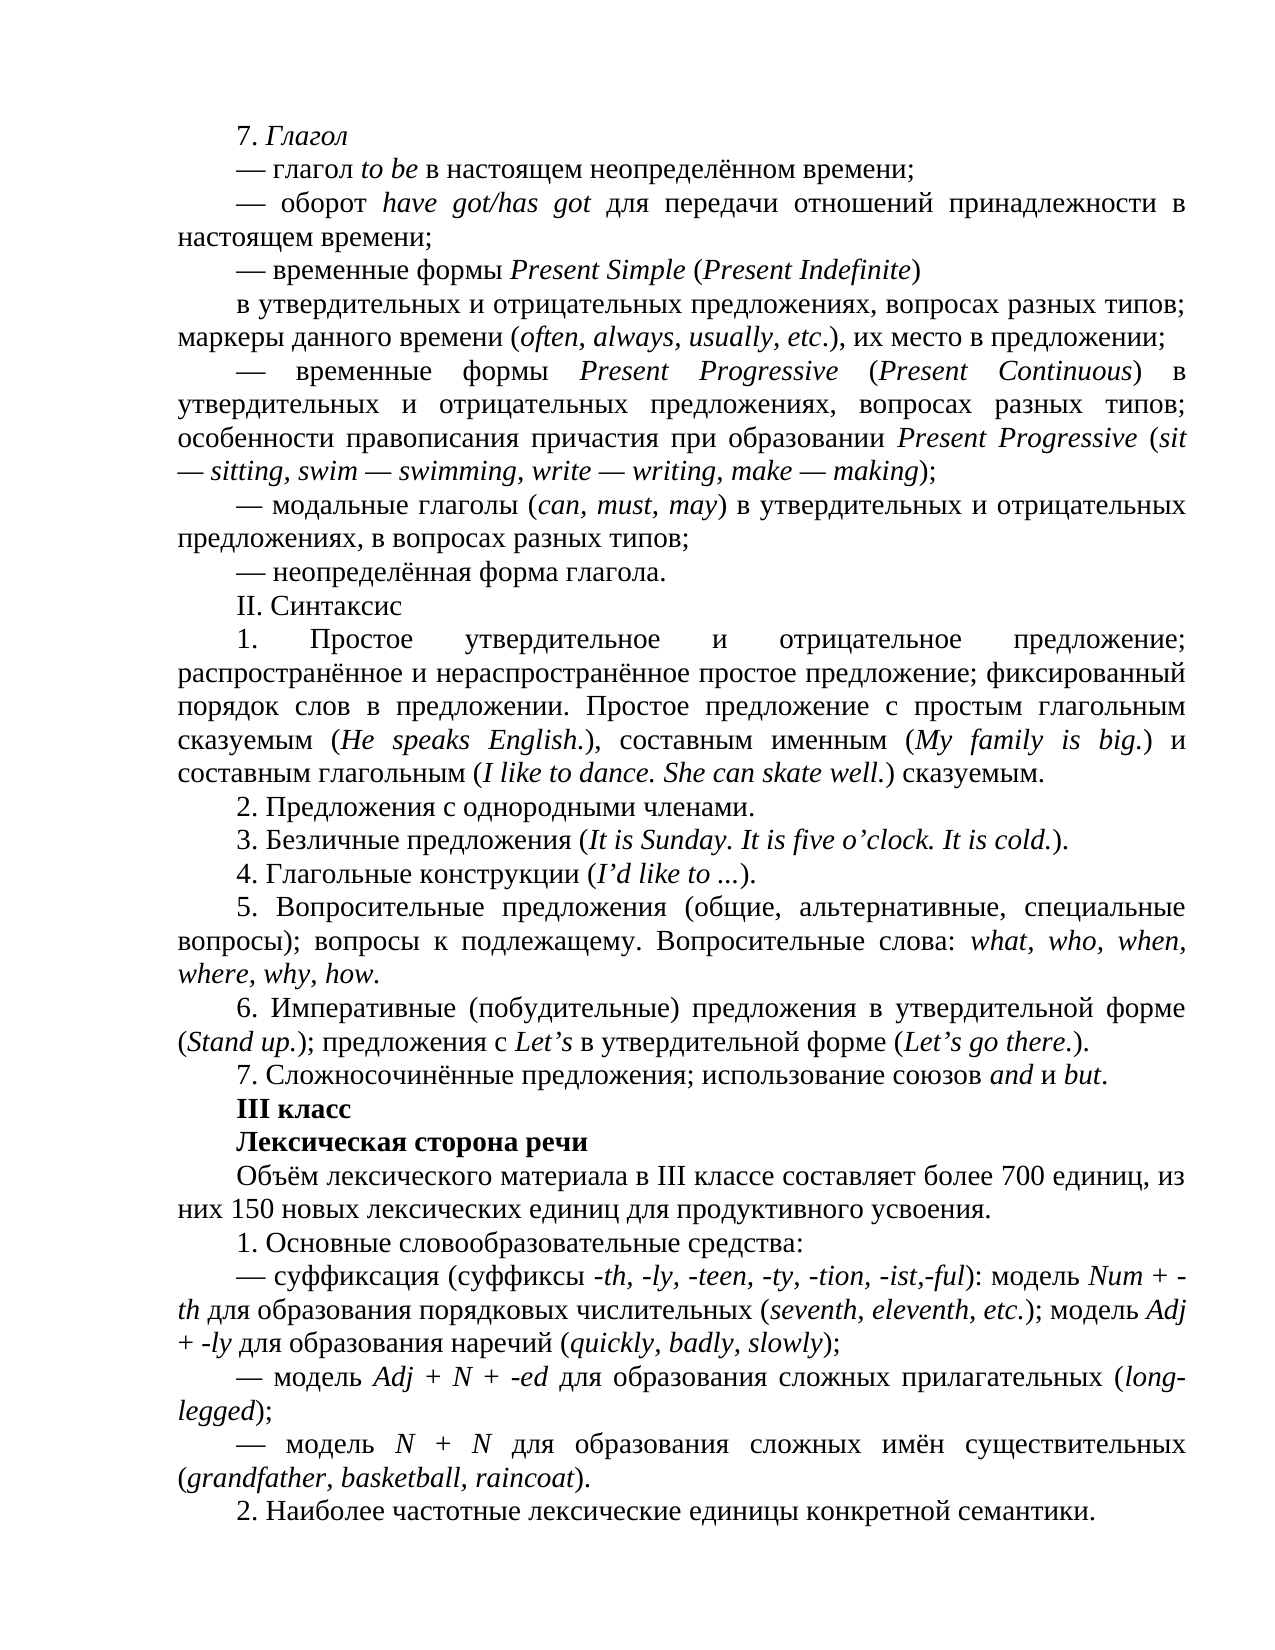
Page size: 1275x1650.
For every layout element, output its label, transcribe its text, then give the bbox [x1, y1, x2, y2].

text III класс [177, 1091, 1186, 1124]
text — временные формы Present Simple (Present Indefinite) [177, 252, 1186, 286]
text — оборот have got/has got для передачи отношений принадлежности в настоящем времени; [177, 185, 1186, 252]
text 4. Глагольные конструкции (I’d like to ...). [177, 856, 1186, 889]
text 5. Вопросительные предложения (общие, альтернативные, специальные вопросы); вопросы к подлежащему. Вопросительные слова: what, who, when, where, why, how. [177, 889, 1186, 990]
text — неопределённая форма глагола. [177, 554, 1186, 588]
text 1. Основные словообразовательные средства: [177, 1225, 1186, 1258]
text — модель N + N для образования сложных имён существительных (grandfather, basketball, raincoat). [177, 1426, 1186, 1493]
text — суффиксация (суффиксы -th, -ly, -teen, -ty, -tion, -ist,-ful): модель Num + -th для образования порядковых числительных (seventh, eleventh, etc.); модель Adj + -ly для образования наречий (quickly, badly, slowly); [177, 1258, 1186, 1359]
text 2. Наиболее частотные лексические единицы конкретной семантики. [177, 1493, 1186, 1527]
text II. Синтаксис [177, 588, 1186, 621]
text — глагол to be в настоящем неопределённом времени; [177, 152, 1186, 185]
text 7. Глагол [177, 118, 1186, 152]
text Лексическая сторона речи [177, 1124, 1186, 1158]
text 3. Безличные предложения (It is Sunday. It is five o’clock. It is cold.). [177, 822, 1186, 856]
text 2. Предложения с однородными членами. [177, 789, 1186, 822]
text 1. Простое утвердительное и отрицательное предложение; распространённое и нераспространённое простое предложение; фиксированный порядок слов в предложении. Простое предложение с простым глагольным сказуемым (Не speaks English.), составным именным (My family is big.) и составным глагольным (I like to dance. She can skate well.) сказуемым. [177, 621, 1186, 789]
text в утвердительных и отрицательных предложениях, вопросах разных типов; маркеры данного времени (often, always, usually, etc.), их место в предложении; [177, 286, 1186, 353]
text — временные формы Present Progressive (Present Continuous) в утвердительных и отрицательных предложениях, вопросах разных типов; особенности правописания причастия при образовании Present Progressive (sit — sitting, swim — swimming, write — writing, make — making); [177, 353, 1186, 487]
text — модальные глаголы (can, must, may) в утвердительных и отрицательных предложениях, в вопросах разных типов; [177, 487, 1186, 554]
text 6. Императивные (побудительные) предложения в утвердительной форме (Stand up.); предложения с Let’s в утвердительной форме (Let’s go there.). [177, 990, 1186, 1057]
text 7. Сложносочинённые предложения; использование союзов and и but. [177, 1057, 1186, 1091]
text — модель Adj + N + -ed для образования сложных прилагательных (long-legged); [177, 1359, 1186, 1426]
text Объём лексического материала в III классе составляет более 700 единиц, из них 150 новых лексических единиц для продуктивного усвоения. [177, 1158, 1186, 1225]
